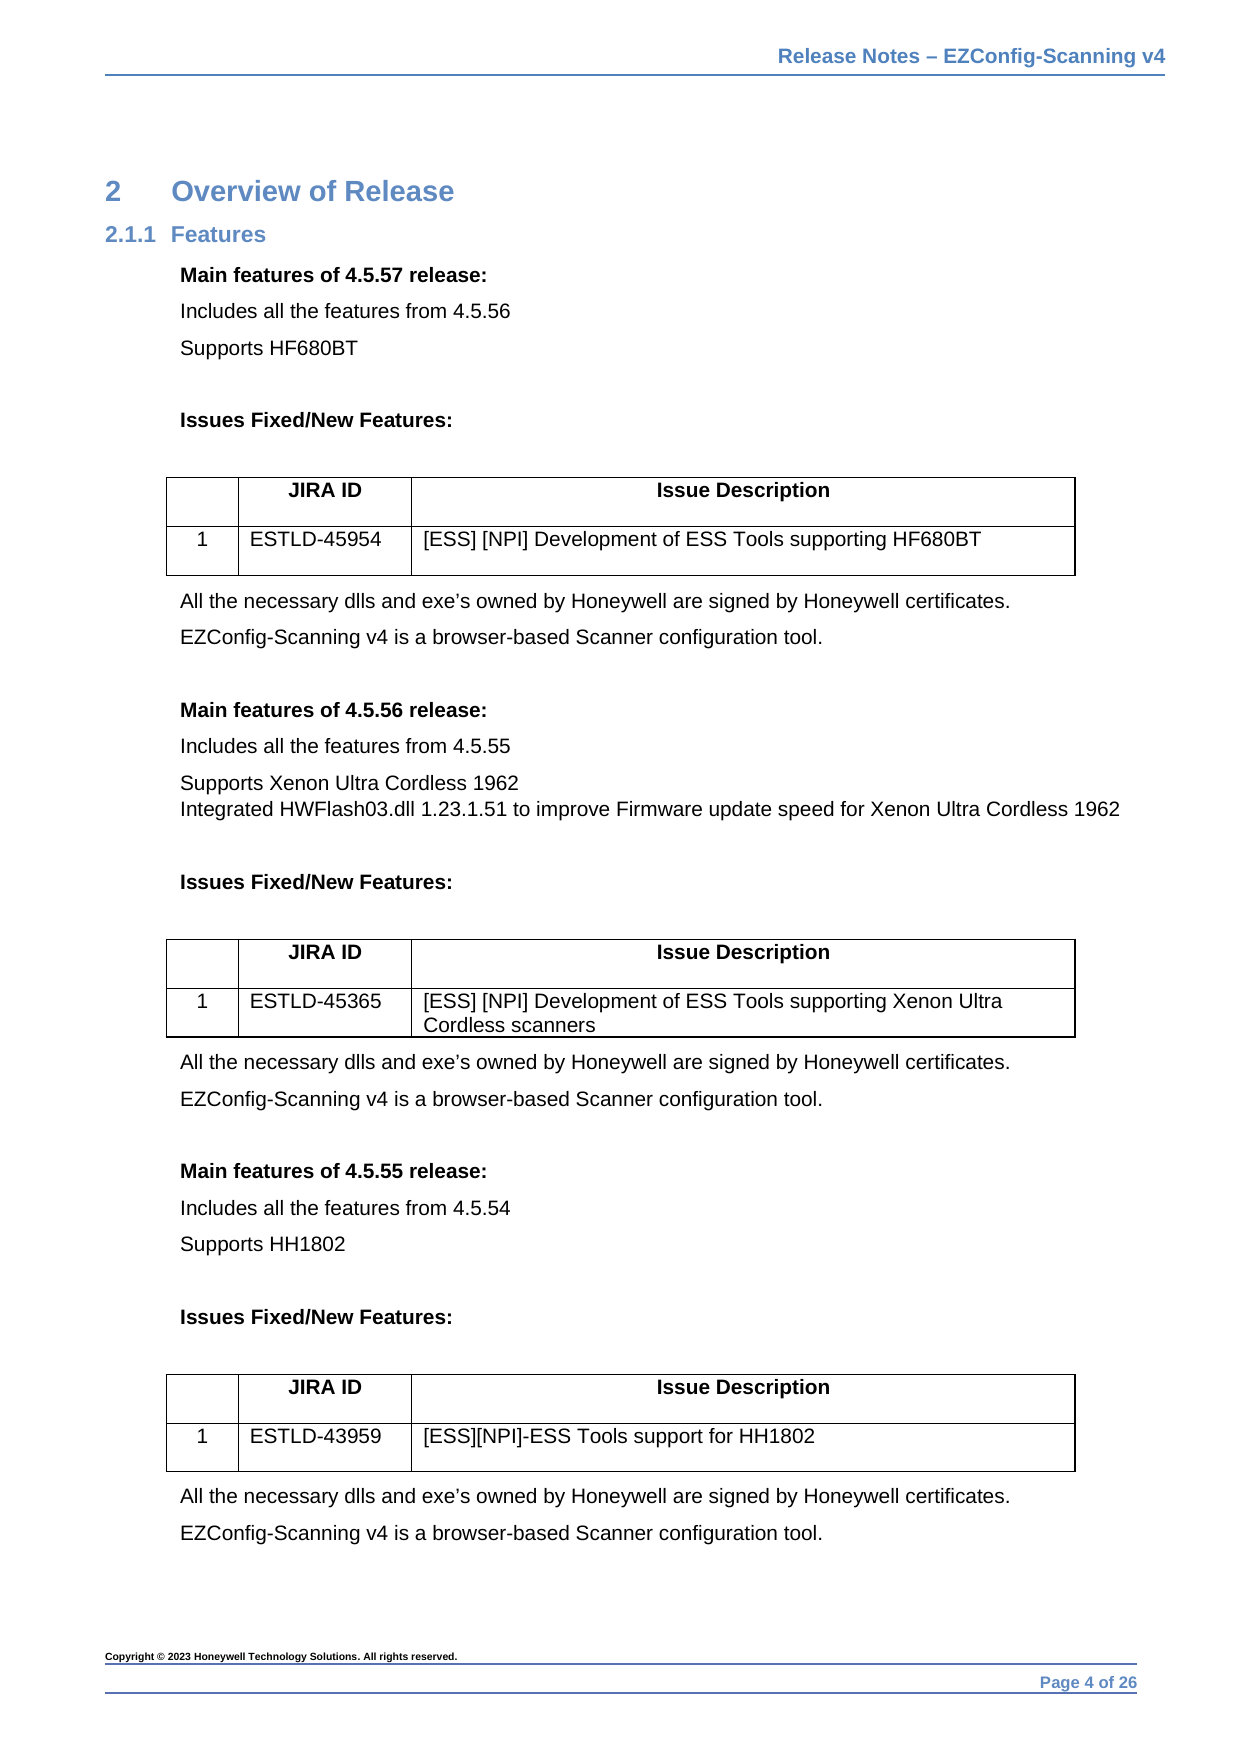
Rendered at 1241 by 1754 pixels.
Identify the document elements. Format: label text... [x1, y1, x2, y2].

table_header JIRA ID [239, 1375, 411, 1423]
text EZConfig-Scanning v4 is a browser-based Scanner configuration tool. [105, 1518, 1165, 1544]
table_header JIRA ID [239, 478, 411, 526]
table_header [167, 940, 238, 987]
table_header Issue Description [412, 1375, 1074, 1423]
text Issues Fixed/New Features: [105, 868, 1165, 894]
table_cell ESTLD-45954 [239, 527, 411, 575]
text Includes all the features from 4.5.56 [180, 297, 1165, 323]
text Supports Xenon Ultra Cordless 1962 Integrated HWFlash03.dll 1.23.1.51 to improve Firmware update speed for Xenon Ultra Cordless 1962 [180, 769, 1165, 821]
text Issues Fixed/New Features: [105, 1303, 1165, 1329]
text Main features of 4.5.57 release: [105, 260, 1165, 286]
subtitle Overview of Release [105, 173, 1165, 208]
subtitle Features [105, 221, 1165, 248]
text All the necessary dlls and exe’s owned by Honeywell are signed by Honeywell certificates. [105, 1048, 1165, 1074]
text EZConfig-Scanning v4 is a browser-based Scanner configuration tool. [105, 623, 1165, 649]
text All the necessary dlls and exe’s owned by Honeywell are signed by Honeywell certificates. [105, 586, 1165, 612]
table_header [167, 478, 238, 526]
table_cell 1 [167, 527, 238, 575]
table_cell 1 [167, 1424, 238, 1471]
table_cell ESTLD-43959 [239, 1424, 411, 1471]
table_header [167, 1375, 238, 1423]
table_cell [ESS] [NPI] Development of ESS Tools supporting HF680BT [412, 527, 1074, 575]
text Issues Fixed/New Features: [105, 406, 1165, 432]
text Includes all the features from 4.5.54 [180, 1194, 1165, 1220]
text Supports HF680BT [180, 333, 1165, 359]
text Supports HH1802 [180, 1230, 1165, 1256]
text Main features of 4.5.55 release: [105, 1157, 1165, 1183]
table_cell [ESS][NPI]-ESS Tools support for HH1802 [412, 1424, 1074, 1471]
text Main features of 4.5.56 release: [105, 696, 1165, 722]
text Includes all the features from 4.5.55 [180, 732, 1165, 758]
table_cell ESTLD-45365 [239, 989, 411, 1036]
text All the necessary dlls and exe’s owned by Honeywell are signed by Honeywell certificates. [105, 1482, 1165, 1508]
table_header Issue Description [412, 940, 1074, 987]
table_header Issue Description [412, 478, 1074, 526]
table_cell [ESS] [NPI] Development of ESS Tools supporting Xenon Ultra Cordless scanners [412, 989, 1074, 1036]
table_header JIRA ID [239, 940, 411, 987]
table_cell 1 [167, 989, 238, 1036]
text EZConfig-Scanning v4 is a browser-based Scanner configuration tool. [105, 1084, 1165, 1110]
